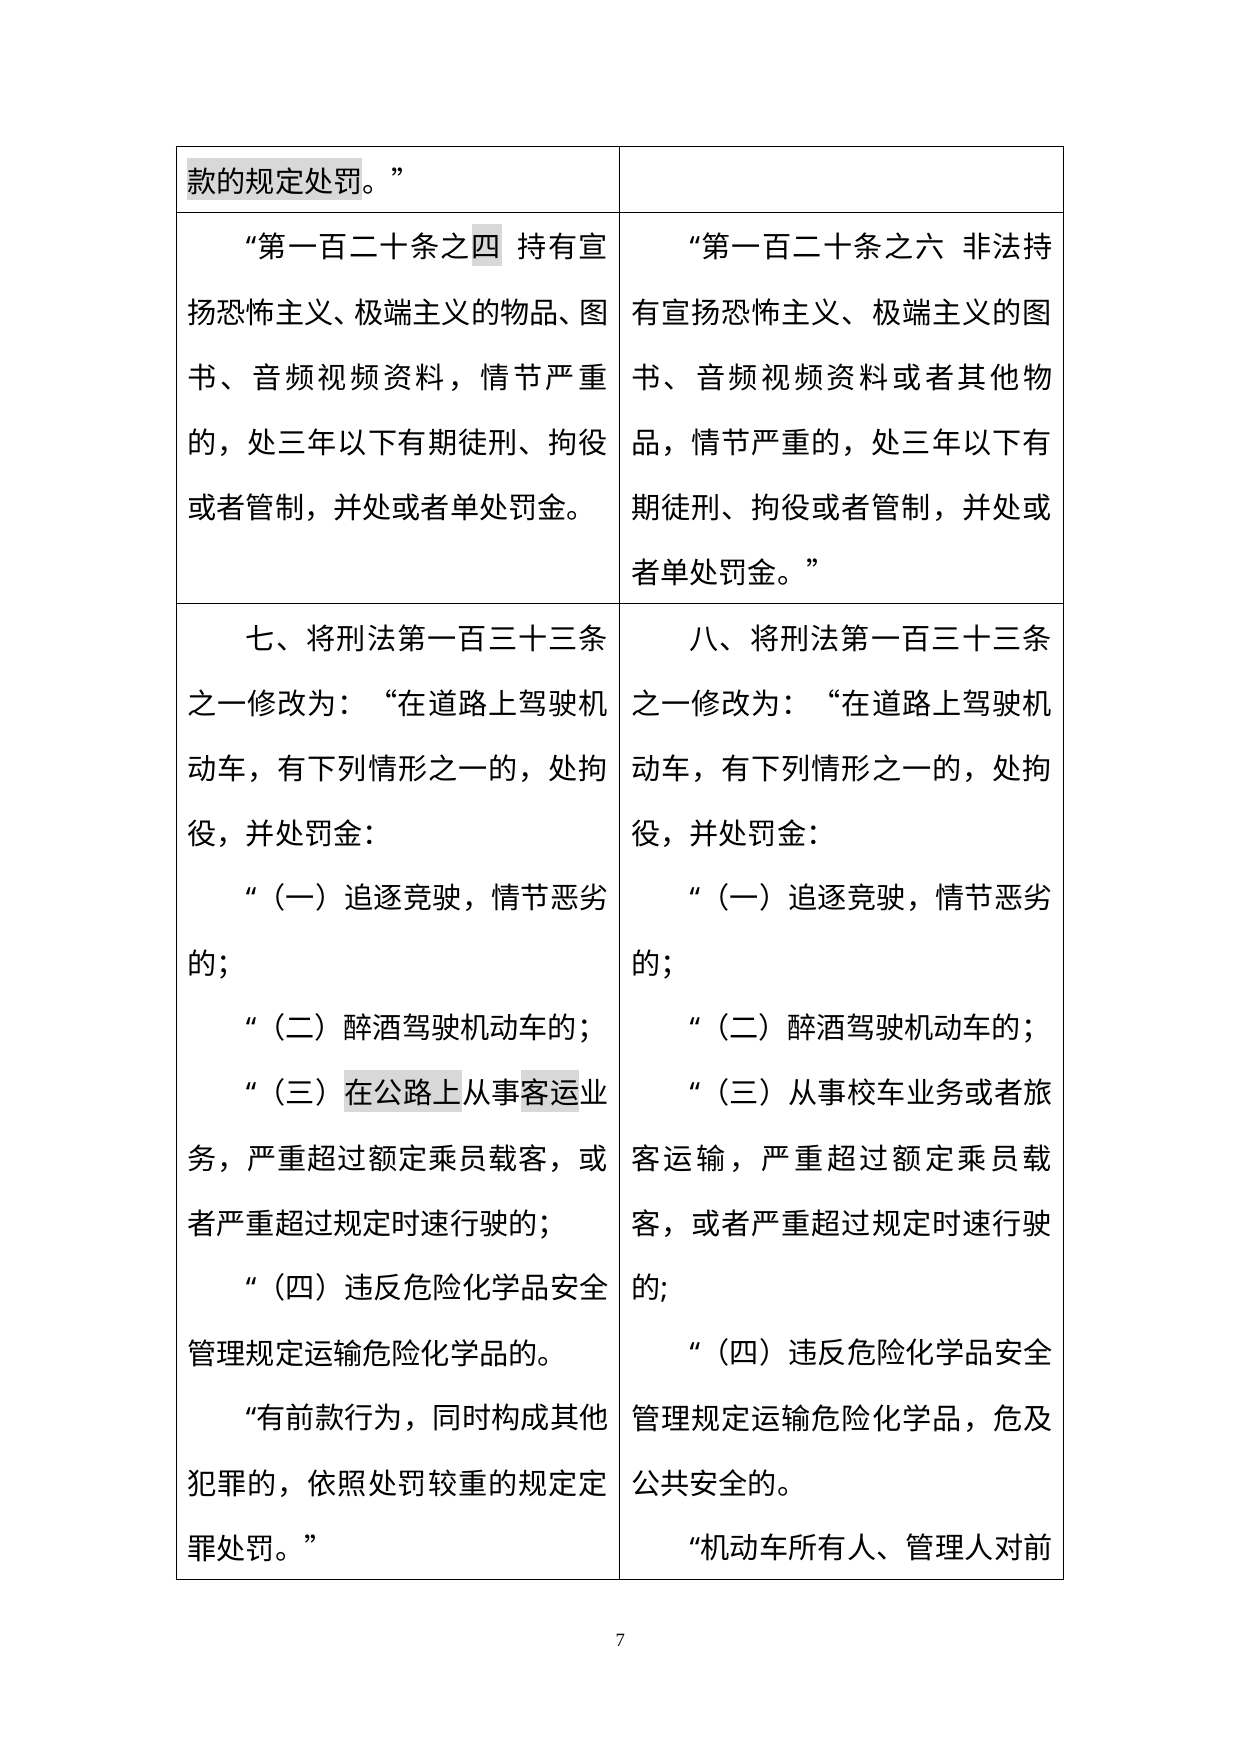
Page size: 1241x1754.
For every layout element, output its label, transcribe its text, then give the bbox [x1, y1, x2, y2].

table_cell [620, 147, 1063, 212]
table_cell “第一百二十条之四 持有宣扬恐怖主义、极端主义的物品、图书、音频视频资料，情节严重的，处三年以下有期徒刑、拘役或者管制，并处或者单处罚金。 [177, 213, 619, 603]
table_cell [620, 604, 1063, 1579]
table_cell “第一百二十条之六 非法持有宣扬恐怖主义、极端主义的图书、音频视频资料或者其他物品，情节严重的，处三年以下有期徒刑、拘役或者管制，并处或者单处罚金。” [620, 213, 1063, 603]
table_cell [177, 604, 619, 1579]
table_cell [177, 147, 619, 212]
